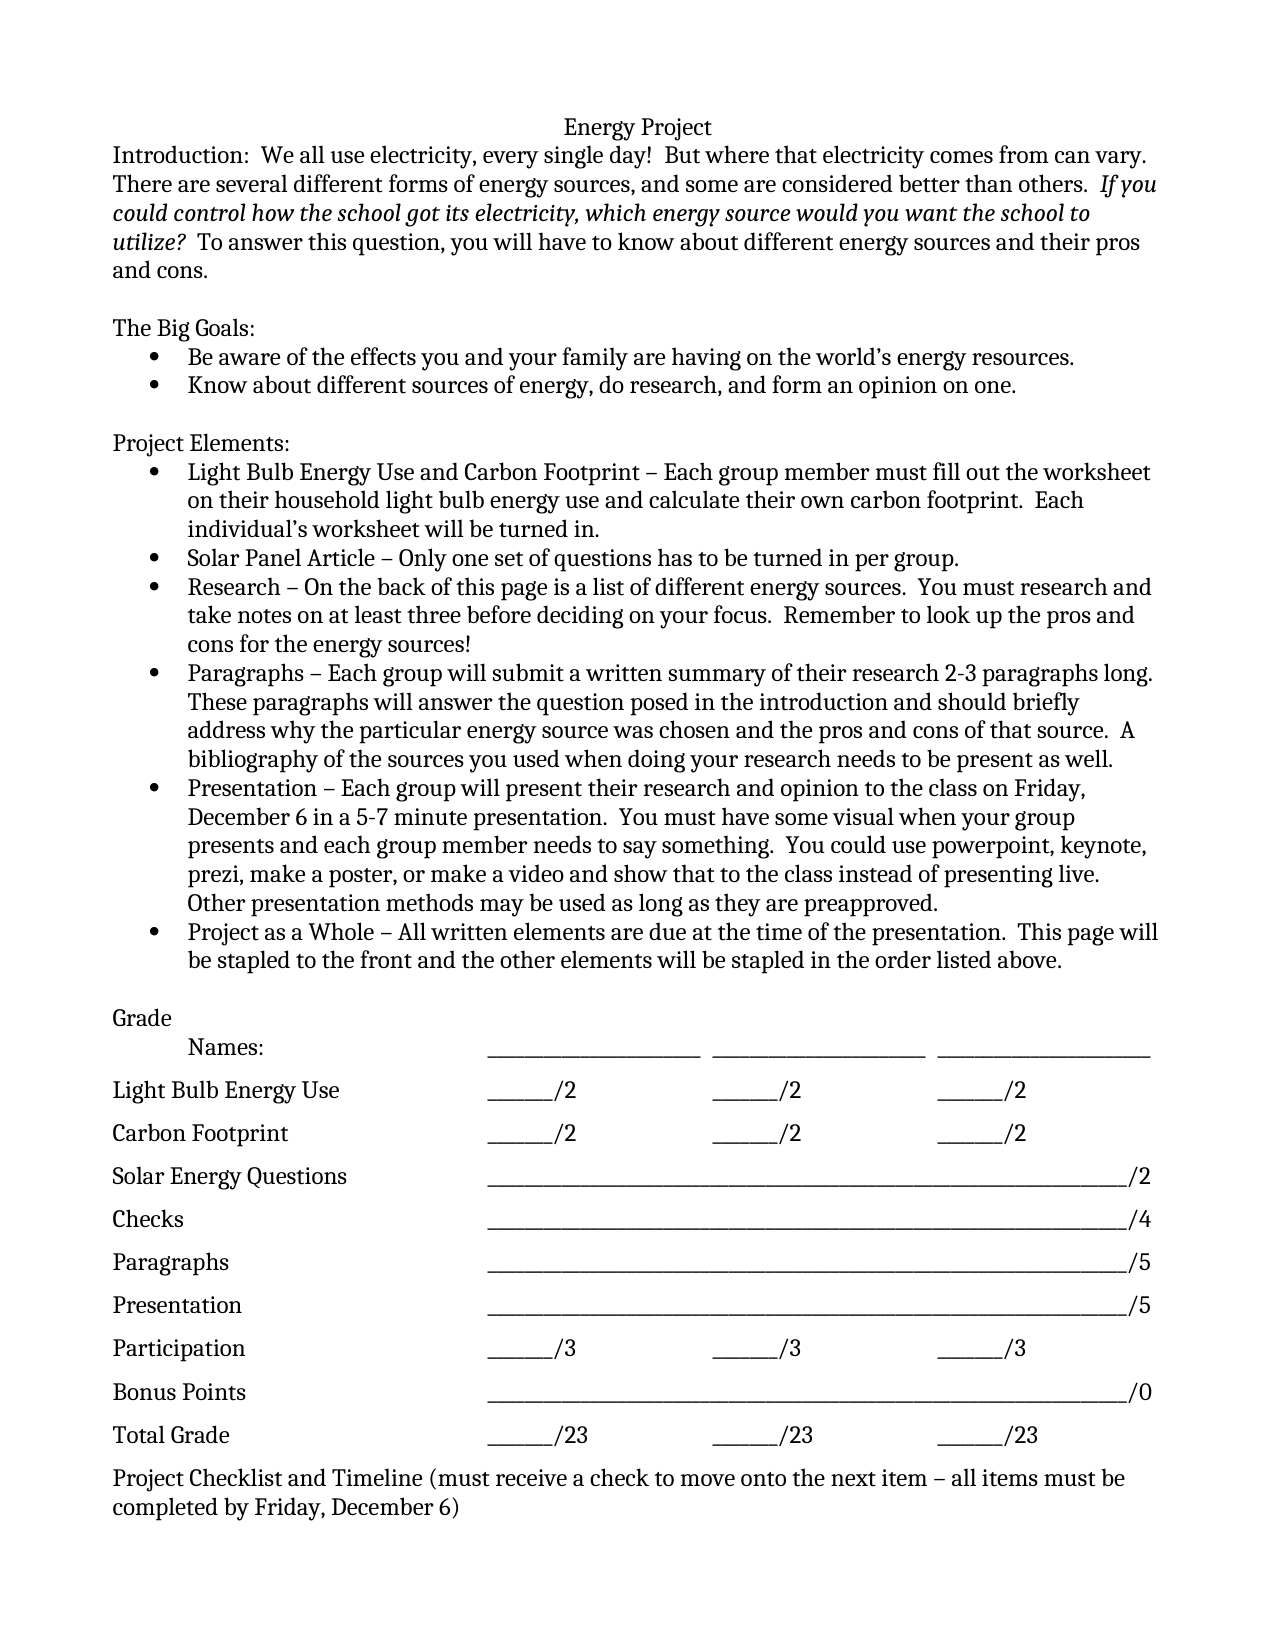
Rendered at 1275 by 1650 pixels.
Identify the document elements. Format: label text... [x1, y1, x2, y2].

text Names: _______________________ _______________________ _______________________ [112, 1032, 1162, 1061]
text The Big Goals: [112, 314, 1162, 342]
text Presentation _____________________________________________________________________/5 [112, 1291, 1162, 1320]
list Paragraphs – Each group will submit a written summary of their research 2-3 paragraphs long. These paragraphs will answer the question posed in the introduction and should briefly address why the particular energy source was chosen and the pros and cons of that source. A bibliography of the sources you used when doing your research needs to be present as well. [150, 659, 1162, 774]
list Light Bulb Energy Use and Carbon Footprint – Each group member must fill out the worksheet on their household light bulb energy use and calculate their own carbon footprint. Each individual’s worksheet will be turned in. [150, 457, 1162, 544]
text Energy Project [112, 112, 1162, 141]
text Introduction: We all use electricity, every single day! But where that electricity comes from can vary. There are several different forms of energy sources, and some are considered better than others. If you could control how the school got its electricity, which energy source would you want the school to utilize? To answer this question, you will have to know about different energy sources and their pros and cons. [112, 141, 1162, 285]
text Carbon Footprint _______/2 _______/2 _______/2 [112, 1119, 1162, 1147]
list Presentation – Each group will present their research and opinion to the class on Friday, December 6 in a 5-7 minute presentation. You must have some visual when your group presents and each group member needs to say something. You could use powerpoint, keynote, prezi, make a poster, or make a video and show that to the class instead of presenting live. Other presentation methods may be used as long as they are preapproved. [150, 774, 1162, 917]
text Solar Energy Questions _____________________________________________________________________/2 [112, 1162, 1162, 1191]
text Grade [112, 1004, 1162, 1032]
text Light Bulb Energy Use _______/2 _______/2 _______/2 [112, 1076, 1162, 1104]
list Solar Panel Article – Only one set of questions has to be turned in per group. [150, 544, 1162, 572]
text Project Checklist and Timeline (must receive a check to move onto the next item – all items must be completed by Friday, December 6) [112, 1464, 1162, 1521]
list Research – On the back of this page is a list of different energy sources. You must research and take notes on at least three before deciding on your focus. Remember to look up the pros and cons for the energy sources! [150, 572, 1162, 659]
text Paragraphs _____________________________________________________________________/5 [112, 1248, 1162, 1277]
text Participation _______/3 _______/3 _______/3 [112, 1334, 1162, 1363]
text Project Elements: [112, 429, 1162, 457]
list Know about different sources of energy, do research, and form an opinion on one. [150, 371, 1162, 400]
list Project as a Whole – All written elements are due at the time of the presentation. This page will be stapled to the front and the other elements will be stapled in the order listed above. [150, 917, 1162, 975]
text Bonus Points _____________________________________________________________________/0 [112, 1377, 1162, 1406]
text Total Grade _______/23 _______/23 _______/23 [112, 1421, 1162, 1449]
text Checks _____________________________________________________________________/4 [112, 1205, 1162, 1234]
list Be aware of the effects you and your family are having on the world’s energy resources. [150, 342, 1162, 371]
